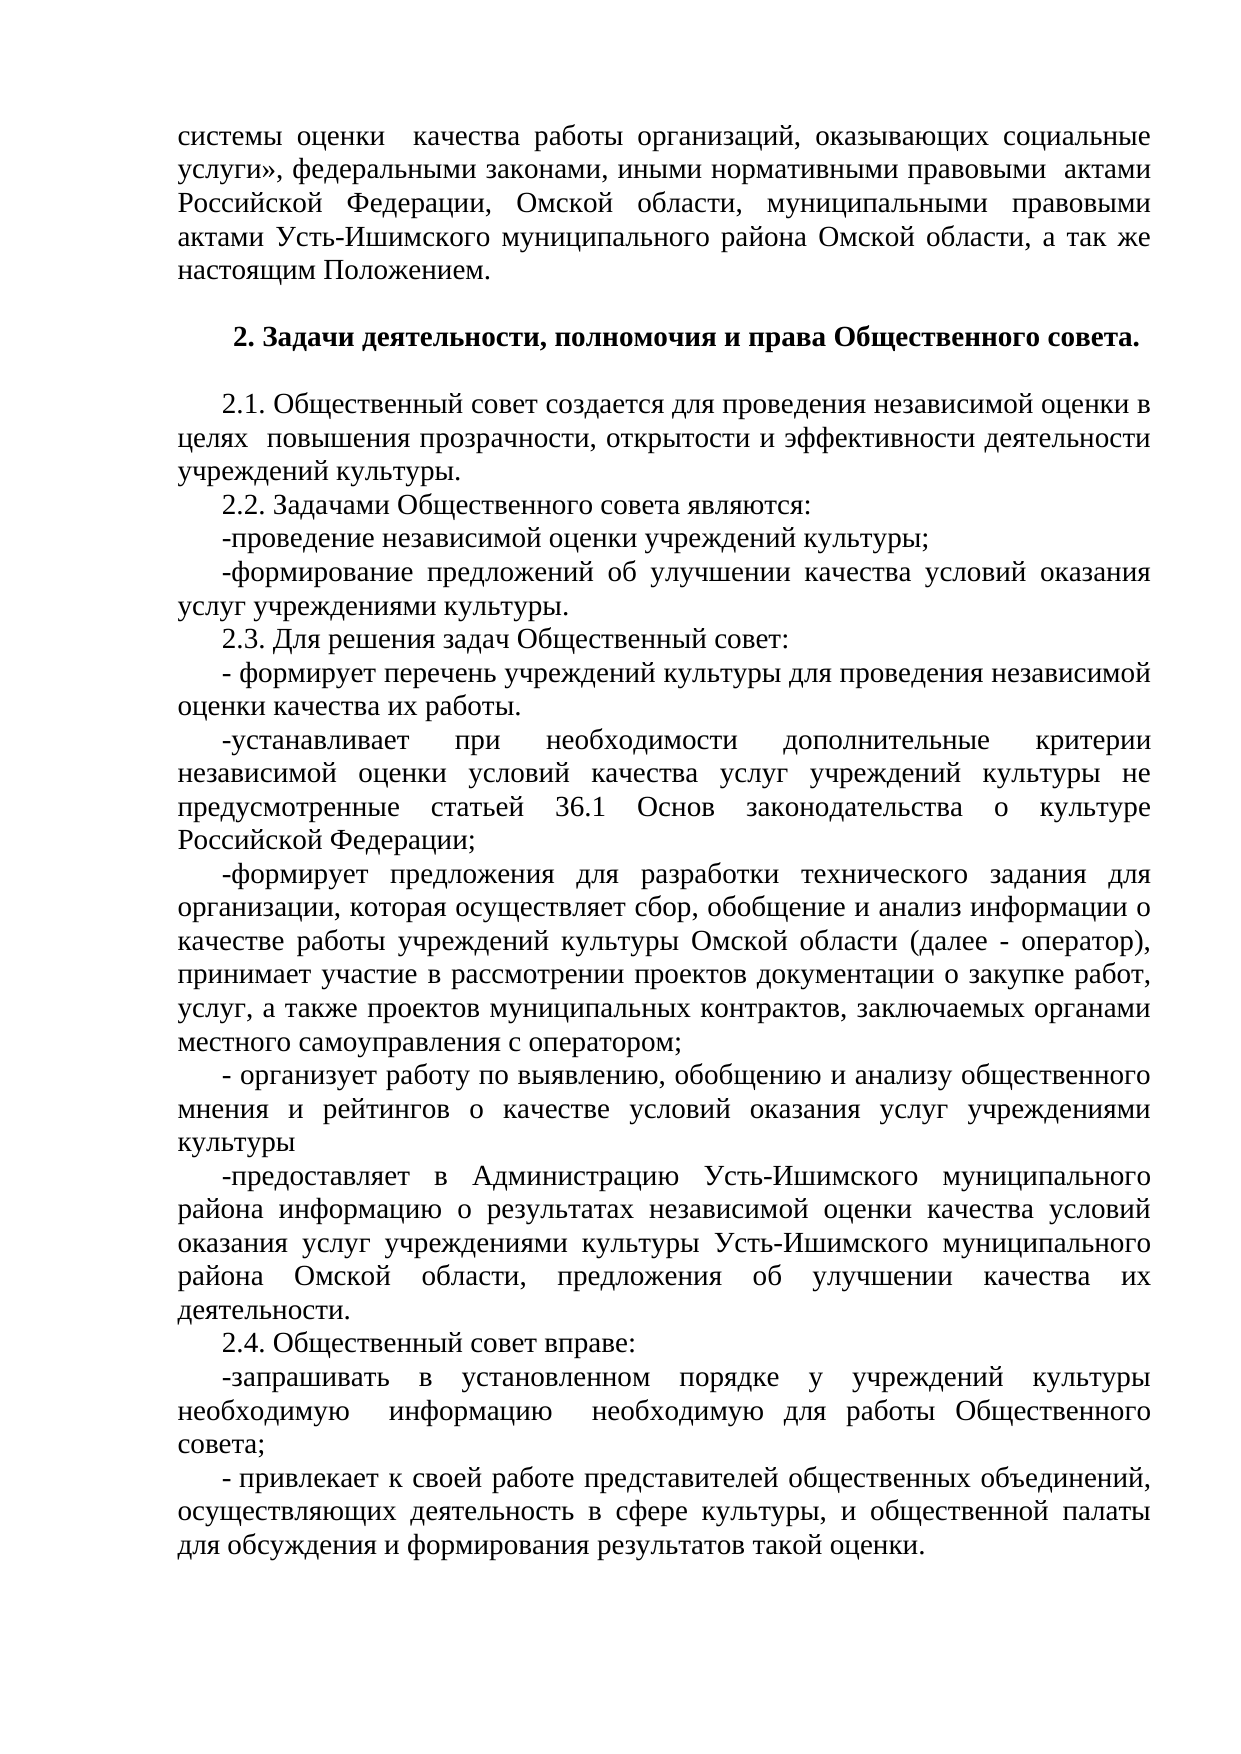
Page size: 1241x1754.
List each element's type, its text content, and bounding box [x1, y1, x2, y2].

text - организует работу по выявлению, обобщению и анализу общественного мнения и рейтингов о качестве условий оказания услуг учреждениями культуры [177, 1057, 1152, 1158]
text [177, 118, 1152, 286]
text -устанавливает при необходимости дополнительные критерии независимой оценки условий качества услуг учреждений культуры не предусмотренные статьей 36.1 Основ законодательства о культуре Российской Федерации; [177, 722, 1152, 856]
text - формирует перечень учреждений культуры для проведения независимой оценки качества их работы. [177, 655, 1152, 722]
text -проведение независимой оценки учреждений культуры; [177, 521, 1152, 554]
text 2.3. Для решения задач Общественный совет: [177, 621, 1152, 655]
text -формирует предложения для разработки технического задания для организации, которая осуществляет сбор, обобщение и анализ информации о качестве работы учреждений культуры Омской области (далее - оператор), принимает участие в рассмотрении проектов документации о закупке работ, услуг, а также проектов муниципальных контрактов, заключаемых органами местного самоуправления с оператором; [177, 856, 1152, 1057]
text 2.1. Общественный совет создается для проведения независимой оценки в целях повышения прозрачности, открытости и эффективности деятельности учреждений культуры. [177, 386, 1152, 487]
text -формирование предложений об улучшении качества условий оказания услуг учреждениями культуры. [177, 554, 1152, 621]
text 2. Задачи деятельности, полномочия и права Общественного совета. [177, 319, 1152, 353]
text 2.4. Общественный совет вправе: [177, 1326, 1152, 1359]
text -предоставляет в Администрацию Усть-Ишимского муниципального района информацию о результатах независимой оценки качества условий оказания услуг учреждениями культуры Усть-Ишимского муниципального района Омской области, предложения об улучшении качества их деятельности. [177, 1158, 1152, 1326]
text - привлекает к своей работе представителей общественных объединений, осуществляющих деятельность в сфере культуры, и общественной палаты для обсуждения и формирования результатов такой оценки. [177, 1460, 1152, 1560]
text -запрашивать в установленном порядке у учреждений культуры необходимую информацию необходимую для работы Общественного совета; [177, 1359, 1152, 1460]
text 2.2. Задачами Общественного совета являются: [177, 487, 1152, 521]
